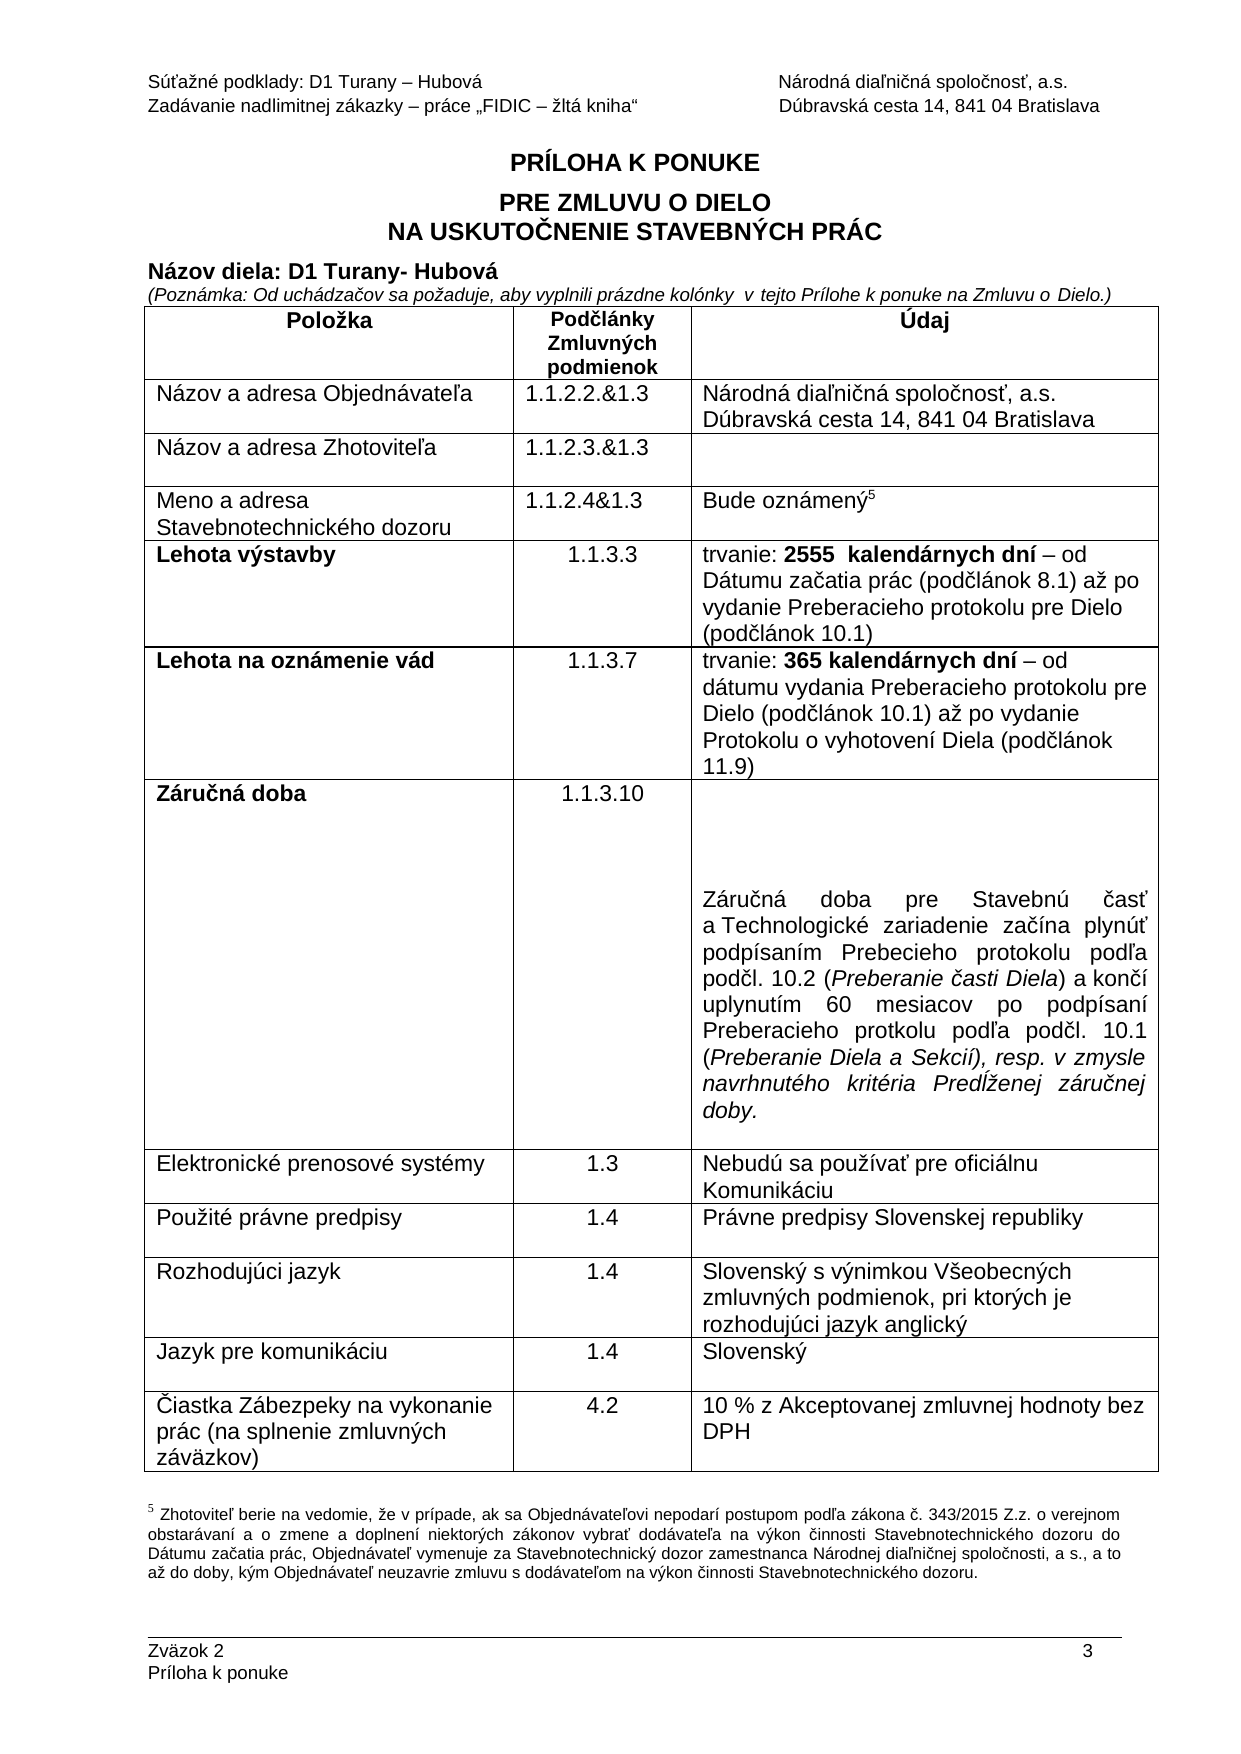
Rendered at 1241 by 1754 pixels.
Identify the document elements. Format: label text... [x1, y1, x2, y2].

table_cell Použité právne predpisy [145, 1204, 513, 1257]
table_cell 1.4 [514, 1338, 691, 1391]
table_cell Národná diaľničná spoločnosť, a.s. Dúbravská cesta 14, 841 04 Bratislava [692, 380, 1158, 432]
subtitle pre zmluvu o dielo [148, 188, 1122, 217]
table_cell trvanie: 2555 kalendárnych dní – od Dátumu začatia prác (podčlánok 8.1) až po vydanie Preberacieho protokolu pre Dielo (podčlánok 10.1) [692, 541, 1158, 646]
table_header Údaj [692, 307, 1158, 379]
table_cell 1.1.2.2.&1.3 [514, 380, 691, 432]
table_cell Elektronické prenosové systémy [145, 1150, 513, 1203]
table_cell 1.3 [514, 1150, 691, 1203]
table_cell Slovenský [692, 1338, 1158, 1391]
table_cell Právne predpisy Slovenskej republiky [692, 1204, 1158, 1257]
table_cell 1.4 [514, 1204, 691, 1257]
table_cell [692, 434, 1158, 486]
table_cell Čiastka Zábezpeky na vykonanie prác (na splnenie zmluvných záväzkov) [145, 1392, 513, 1471]
table_cell Názov a adresa Zhotoviteľa [145, 434, 513, 486]
table_cell 1.1.3.10 [514, 780, 691, 1149]
text Názov diela: D1 Turany- Hubová [148, 258, 1122, 284]
table_cell 1.1.2.3.&1.3 [514, 434, 691, 486]
table_header Položka [145, 307, 513, 379]
table_cell Záručná doba pre Stavebnú časť a Technologické zariadenie začína plynúť podpísaním Prebecieho protokolu podľa podčl. 10.2 (Preberanie časti Diela) a končí uplynutím 60 mesiacov po podpísaní Preberacieho protkolu podľa podčl. 10.1 (Preberanie Diela a Sekcií), resp. v zmysle navrhnutého kritéria Predĺženej záručnej doby. [692, 780, 1158, 1149]
table_cell Lehota výstavby [145, 541, 513, 646]
table_cell 1.1.3.7 [514, 648, 691, 779]
table_cell 1.1.3.3 [514, 541, 691, 646]
table_cell Jazyk pre komunikáciu [145, 1338, 513, 1391]
table_cell Bude oznámený [692, 487, 1158, 540]
table_cell Záručná doba [145, 780, 513, 1149]
table_cell 1.4 [514, 1258, 691, 1337]
table_cell Rozhodujúci jazyk [145, 1258, 513, 1337]
table_cell 4.2 [514, 1392, 691, 1471]
table_cell trvanie: 365 kalendárnych dní – od dátumu vydania Preberacieho protokolu pre Dielo (podčlánok 10.1) až po vydanie Protokolu o vyhotovení Diela (podčlánok 11.9) [692, 648, 1158, 779]
table_cell Lehota na oznámenie vád [145, 648, 513, 779]
subtitle prílohA k ponuke [148, 148, 1122, 176]
subtitle na uskutočnenie stavebných prác [148, 217, 1122, 246]
table_cell Slovenský s výnimkou Všeobecných zmluvných podmienok, pri ktorých je rozhodujúci jazyk anglický [692, 1258, 1158, 1337]
table_cell 10 % z Akceptovanej zmluvnej hodnoty bez DPH [692, 1392, 1158, 1471]
text (Poznámka: Od uchádzačov sa požaduje, aby vyplnili prázdne kolónky v tejto Prílohe k ponuke na Zmluvu o Dielo.) [148, 284, 1122, 306]
table_cell 1.1.2.4&1.3 [514, 487, 691, 540]
table_cell Meno a adresa Stavebnotechnického dozoru [145, 487, 513, 540]
table_cell Názov a adresa Objednávateľa [145, 380, 513, 432]
table_header Podčlánky Zmluvných podmienok [514, 307, 691, 379]
table_cell Nebudú sa používať pre oficiálnu Komunikáciu [692, 1150, 1158, 1203]
